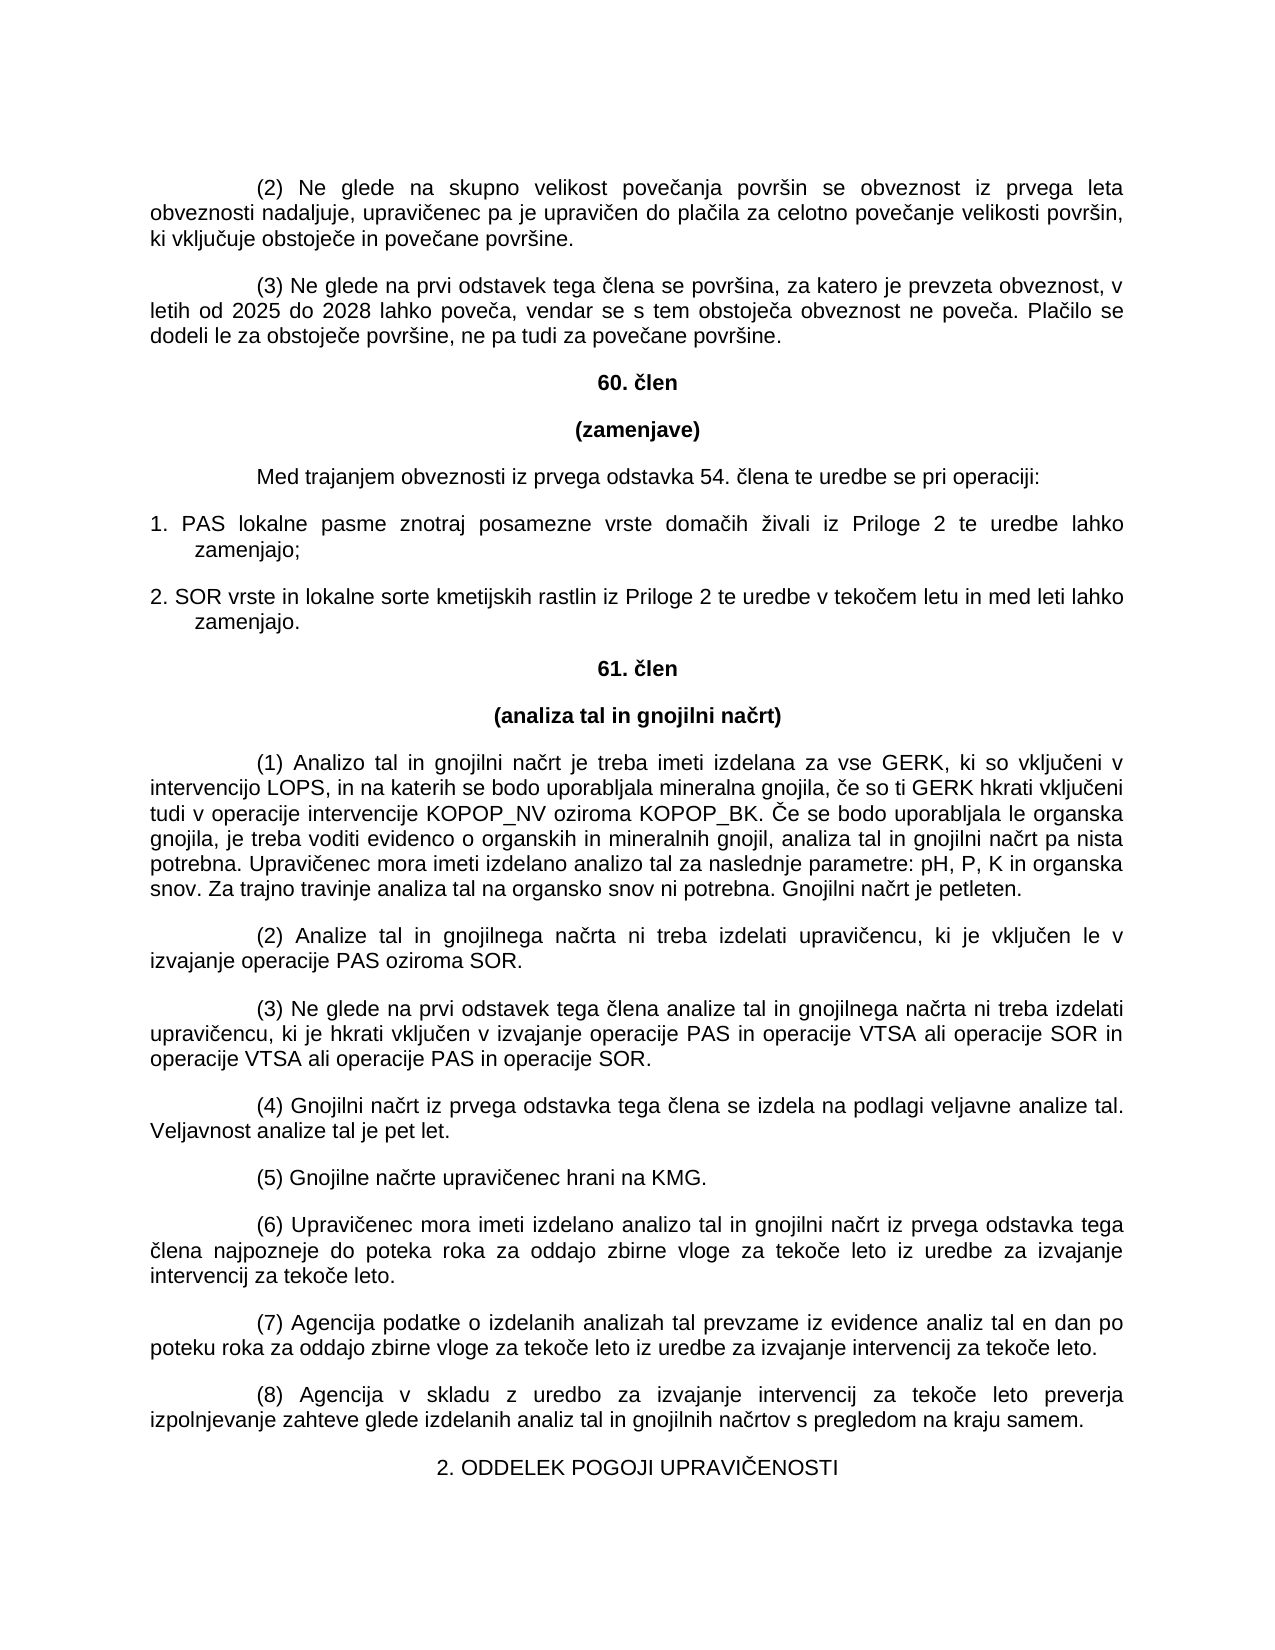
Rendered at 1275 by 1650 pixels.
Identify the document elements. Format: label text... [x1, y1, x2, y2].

text Med trajanjem obveznosti iz prvega odstavka 54. člena te uredbe se pri operaciji: [150, 439, 1125, 489]
text (4) Gnojilni načrt iz prvega odstavka tega člena se izdela na podlagi veljavne analize tal. Veljavnost analize tal je pet let. [150, 1068, 1125, 1140]
text 60. člen [150, 320, 1125, 367]
text (5) Gnojilne načrte upravičenec hrani na KMG. [150, 1140, 1125, 1187]
text (3) Ne glede na prvi odstavek tega člena analize tal in gnojilnega načrta ni treba izdelati upravičencu, ki je hkrati vključen v izvajanje operacije PAS in operacije VTSA ali operacije SOR in operacije VTSA ali operacije PAS in operacije SOR. [150, 970, 1125, 1068]
text (8) Agencija v skladu z uredbo za izvajanje intervencij za tekoče leto preverja izpolnjevanje zahteve glede izdelanih analiz tal in gnojilnih načrtov s pregledom na kraju samem. [150, 1357, 1125, 1404]
text (6) Upravičenec mora imeti izdelano analizo tal in gnojilni načrt iz prvega odstavka tega člena najpozneje do poteka roka za oddajo zbirne vloge za tekoče leto iz uredbe za izvajanje intervencij za tekoče leto. [150, 1187, 1125, 1285]
text (3) Ne glede na prvi odstavek tega člena se površina, za katero je prevzeta obveznost, v letih od 2025 do 2028 lahko poveča, vendar se s tem obstoječa obveznost ne poveča. Plačilo se dodeli le za obstoječe površine, ne pa tudi za povečane površine. [150, 247, 1125, 320]
text (zamenjave) [150, 367, 1125, 439]
text (7) Agencija podatke o izdelanih analizah tal prevzame iz evidence analiz tal en dan po poteku roka za oddajo zbirne vloge za tekoče leto iz uredbe za izvajanje intervencij za tekoče leto. [150, 1285, 1125, 1357]
text 1. PAS lokalne pasme znotraj posamezne vrste domačih živali iz Priloge 2 te uredbe lahko zamenjajo; [150, 511, 1125, 562]
text (analiza tal in gnojilni načrt) [150, 653, 1125, 725]
text (2) Analize tal in gnojilnega načrta ni treba izdelati upravičencu, ki je vključen le v izvajanje operacije PAS oziroma SOR. [150, 898, 1125, 970]
text (2) Ne glede na skupno velikost povečanja površin se obveznost iz prvega leta obveznosti nadaljuje, upravičenec pa je upravičen do plačila za celotno povečanje velikosti površin, ki vključuje obstoječe in povečane površine. [150, 150, 1125, 247]
text (1) Analizo tal in gnojilni načrt je treba imeti izdelana za vse GERK, ki so vključeni v intervencijo LOPS, in na katerih se bodo uporabljala mineralna gnojila, če so ti GERK hkrati vključeni tudi v operacije intervencije KOPOP_NV oziroma KOPOP_BK. Če se bodo uporabljala le organska gnojila, je treba voditi evidenco o organskih in mineralnih gnojil, analiza tal in gnojilni načrt pa nista potrebna. Upravičenec mora imeti izdelano analizo tal za naslednje parametre: pH, P, K in organska snov. Za trajno travinje analiza tal na organsko snov ni potrebna. Gnojilni načrt je petleten. [150, 725, 1125, 898]
text 2. SOR vrste in lokalne sorte kmetijskih rastlin iz Priloge 2 te uredbe v tekočem letu in med leti lahko zamenjajo. [150, 583, 1125, 606]
text 2. oddelek POGOJI UPRAVIČENOSTI [150, 1404, 1125, 1479]
text 61. člen [150, 606, 1125, 653]
